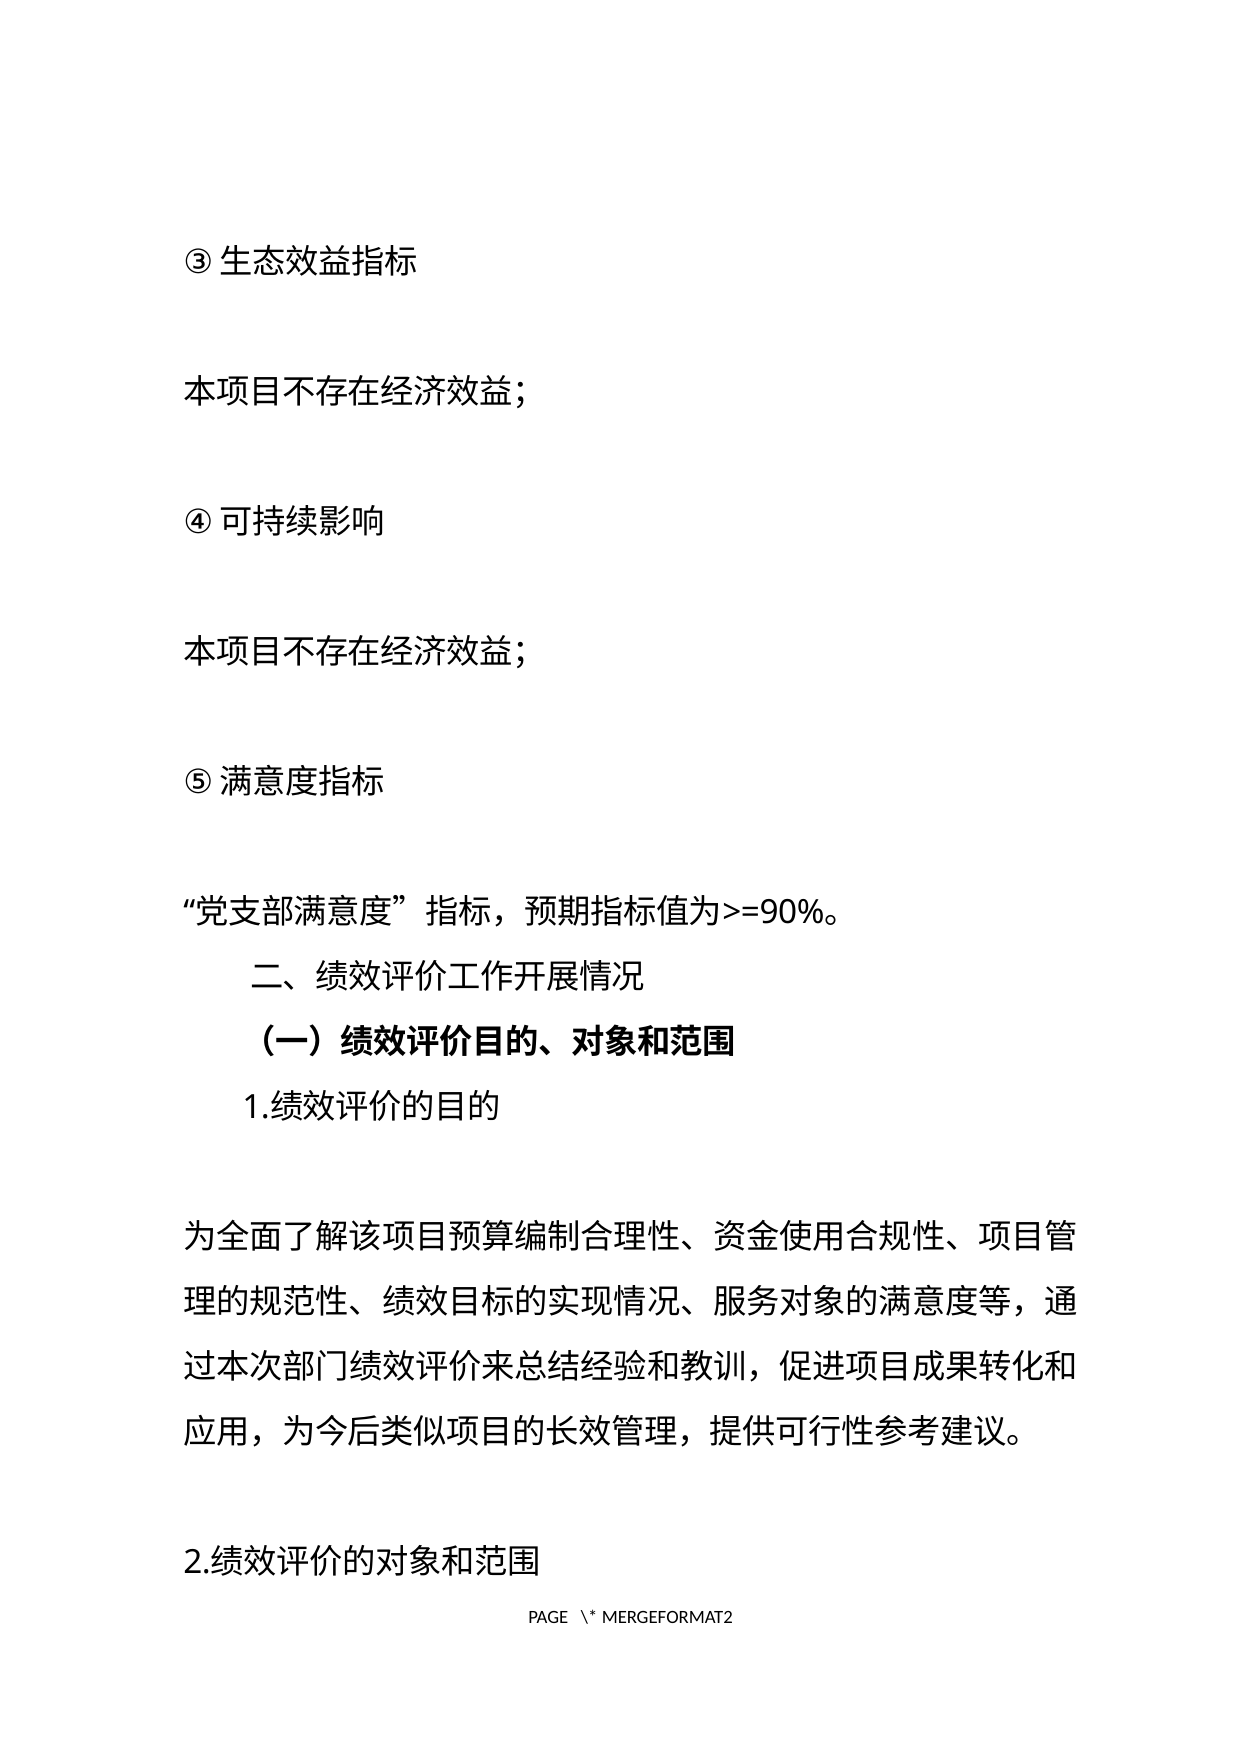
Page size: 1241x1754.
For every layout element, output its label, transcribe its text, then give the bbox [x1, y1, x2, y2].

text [183, 1072, 1078, 1592]
text （一）绩效评价目的、对象和范围 [183, 1007, 1078, 1072]
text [183, 162, 1078, 942]
text 二、绩效评价工作开展情况 [183, 942, 1078, 1007]
